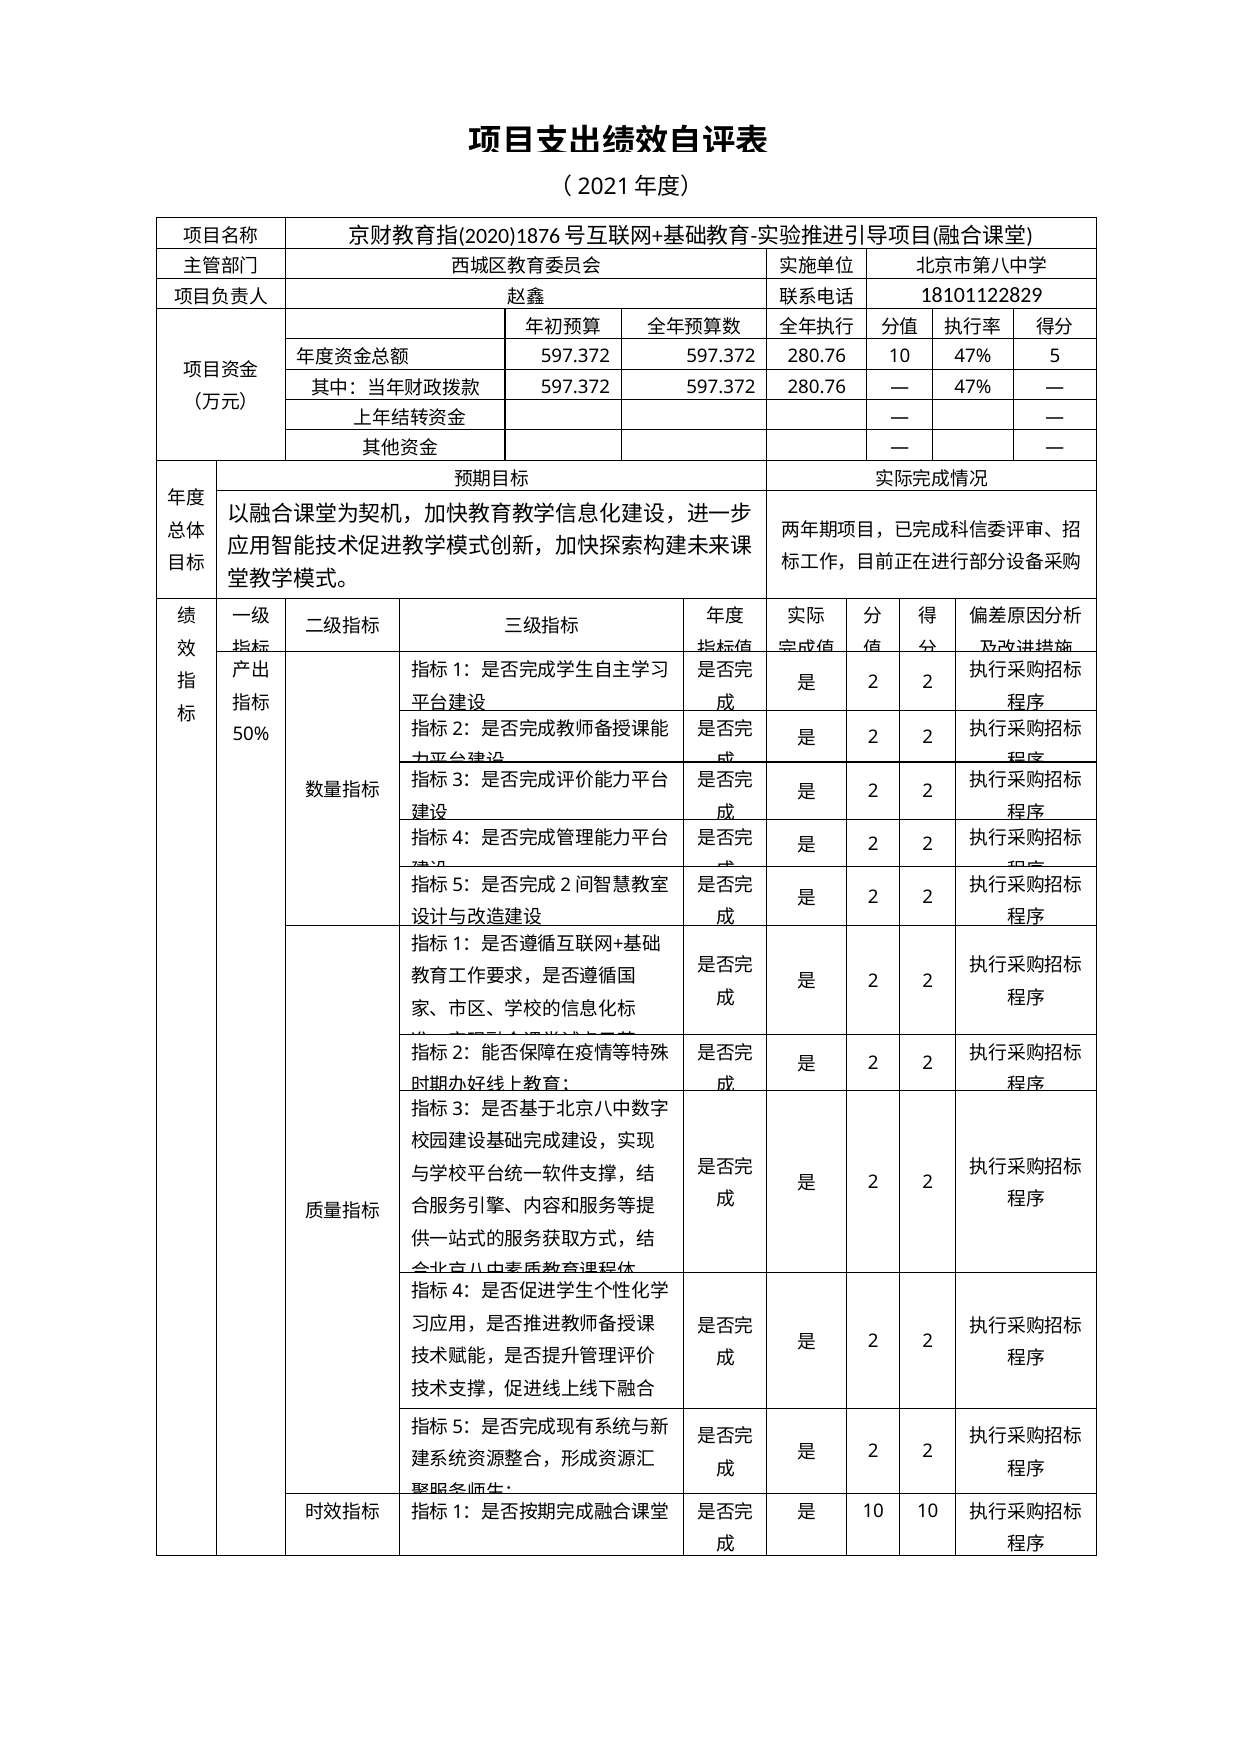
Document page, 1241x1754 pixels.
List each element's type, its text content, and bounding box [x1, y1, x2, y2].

table_cell 分值 [867, 309, 932, 338]
table_cell 指标1：是否完成学生自主学习平台建设 [400, 652, 683, 710]
table_cell 执行采购招标程序 [956, 1035, 1096, 1090]
table_cell 是 [767, 1035, 846, 1090]
table_cell 指标2：是否完成教师备授课能力平台建设 [400, 711, 683, 761]
table_cell 2 [900, 926, 955, 1034]
table_cell 联系电话 [767, 279, 866, 308]
table_cell 年度资金总额 [286, 339, 504, 369]
table_cell [622, 400, 766, 429]
table_cell [767, 430, 866, 459]
table_cell 是否完成 [684, 867, 766, 925]
table_cell 项目负责人 [157, 279, 285, 308]
table_cell 47% [933, 370, 1013, 399]
table_cell 以融合课堂为契机，加快教育教学信息化建设，进一步应用智能技术促进教学模式创新，加快探索构建未来课堂教学模式。 [217, 491, 766, 597]
table_cell 是 [767, 1273, 846, 1408]
table_cell 是否完成 [684, 763, 766, 819]
table_cell 280.76 [767, 370, 866, 399]
table_cell — [867, 400, 932, 429]
table_cell 是否完成 [684, 1273, 766, 1408]
table_cell 主管部门 [157, 249, 285, 278]
table_cell 三级指标 [400, 599, 683, 651]
table_cell 2 [847, 1091, 899, 1272]
table_cell 北京市第八中学 [867, 249, 1096, 278]
table_cell — [867, 430, 932, 459]
table_cell 2 [847, 1035, 899, 1090]
table_cell 其他资金 [286, 430, 504, 459]
table_cell — [867, 370, 932, 399]
table_cell 是否完成 [684, 1035, 766, 1090]
table_cell 京财教育指(2020)1876号互联网+基础教育-实验推进引导项目(融合课堂) [286, 218, 1096, 247]
table_cell 实际完成情况 [767, 461, 1096, 490]
table_cell 2 [847, 711, 899, 761]
table_cell 2 [847, 820, 899, 866]
table_cell [506, 430, 621, 459]
table_cell 280.76 [767, 339, 866, 369]
table_cell 执行率 [933, 309, 1013, 338]
table_cell 得分 [900, 599, 955, 651]
table_cell 指标2：能否保障在疫情等特殊时期办好线上教育； [400, 1035, 683, 1090]
table_cell 18101122829 [867, 279, 1096, 308]
table_cell 一级指标 [217, 599, 285, 651]
table_cell 时效指标 [286, 1494, 399, 1555]
table_cell 是否完成 [684, 820, 766, 866]
table_cell 执行采购招标程序 [956, 926, 1096, 1034]
table_cell 得分 [1014, 309, 1096, 338]
table_cell 上年结转资金 [286, 400, 504, 429]
table_cell [933, 400, 1013, 429]
table_cell 2 [900, 1091, 955, 1272]
table_cell 执行采购招标程序 [956, 1494, 1096, 1555]
table_cell 执行采购招标程序 [956, 867, 1096, 925]
table_cell 是否完成 [684, 1091, 766, 1272]
table_cell — [1014, 430, 1096, 459]
table_cell 10 [847, 1494, 899, 1555]
table_cell 其中：当年财政拨款 [286, 370, 504, 399]
table_cell 偏差原因分析及改进措施 [956, 599, 1096, 651]
table_cell 是 [767, 1494, 846, 1555]
table_cell 赵鑫 [286, 279, 766, 308]
table_cell 执行采购招标程序 [956, 652, 1096, 710]
table_cell 是否完成 [684, 926, 766, 1034]
table_cell 年度 指标值 [684, 599, 766, 651]
table_cell 2 [900, 652, 955, 710]
table_cell [506, 400, 621, 429]
table_cell 2 [847, 763, 899, 819]
table_cell 指标1：是否遵循互联网+基础教育工作要求，是否遵循国家、市区、学校的信息化标准，实现融合课堂试点示范； [400, 926, 683, 1034]
table_cell 指标4：是否完成管理能力平台建设 [400, 820, 683, 866]
table_cell 5 [1014, 339, 1096, 369]
table_cell 是 [767, 1409, 846, 1493]
table_cell 执行采购招标程序 [956, 1273, 1096, 1408]
table_cell 全年预算数 [622, 309, 766, 338]
table_cell 数量指标 [286, 652, 399, 925]
table_cell 年度总体目标 [157, 461, 216, 597]
table_cell 实施单位 [767, 249, 866, 278]
table_cell 执行采购招标程序 [956, 820, 1096, 866]
table_cell 2 [847, 1409, 899, 1493]
table_cell 597.372 [506, 370, 621, 399]
table_cell — [1014, 400, 1096, 429]
table_cell 执行采购招标程序 [956, 711, 1096, 761]
table_cell 执行采购招标程序 [956, 1091, 1096, 1272]
table_cell 2 [847, 867, 899, 925]
table_cell [622, 430, 766, 459]
table_cell 597.372 [506, 339, 621, 369]
table_cell [286, 309, 504, 338]
table_cell 执行采购招标程序 [956, 763, 1096, 819]
table_cell 597.372 [622, 370, 766, 399]
table_cell 分值 [847, 599, 899, 651]
table_cell 是 [767, 652, 846, 710]
table_cell 两年期项目，已完成科信委评审、招标工作，目前正在进行部分设备采购 [767, 491, 1096, 597]
table_cell 2 [847, 652, 899, 710]
table_cell 实际 完成值 [767, 599, 846, 651]
table_cell 指标3：是否基于北京八中数字校园建设基础完成建设，实现与学校平台统一软件支撑，结合服务引擎、内容和服务等提供一站式的服务获取方式，结合北京八中素质教育课程体系，促进技术与教育教学深入融合； [400, 1091, 683, 1272]
table_cell 是否完成 [684, 652, 766, 710]
table_cell 预期目标 [217, 461, 766, 490]
table_cell [933, 430, 1013, 459]
table_cell — [1014, 370, 1096, 399]
table_cell 是 [767, 763, 846, 819]
table_cell 产出指标 50% [217, 652, 285, 1555]
table_cell 指标5：是否完成现有系统与新建系统资源整合，形成资源汇聚服务师生； [400, 1409, 683, 1493]
table_cell 是 [767, 711, 846, 761]
table_cell 是 [767, 820, 846, 866]
table_cell 597.372 [622, 339, 766, 369]
table_cell 2 [847, 1273, 899, 1408]
table_cell 年初预算数 [506, 309, 621, 338]
table_cell 西城区教育委员会 [286, 249, 766, 278]
table_header 项目支出绩效自评表 [156, 106, 1096, 152]
table_cell 是 [767, 867, 846, 925]
table_cell 是 [767, 926, 846, 1034]
table_cell 47% [933, 339, 1013, 369]
table_cell 指标3：是否完成评价能力平台建设 [400, 763, 683, 819]
table_cell 质量指标 [286, 926, 399, 1493]
table_cell 2 [900, 763, 955, 819]
table_cell 2 [900, 1273, 955, 1408]
table_cell 是否完成 [684, 711, 766, 761]
table_cell 二级指标 [286, 599, 399, 651]
table_cell 10 [900, 1494, 955, 1555]
table_cell 2 [847, 926, 899, 1034]
table_cell 项目名称 [157, 218, 285, 247]
table_cell 执行采购招标程序 [956, 1409, 1096, 1493]
table_cell 项目资金 （万元） [157, 309, 285, 459]
table_cell 2 [900, 711, 955, 761]
table_cell 绩 效 指 标 [157, 599, 216, 1555]
table_cell 全年执行数 [767, 309, 866, 338]
table_cell 是否完成 [684, 1409, 766, 1493]
table_cell 2 [900, 820, 955, 866]
table_cell 指标4：是否促进学生个性化学习应用，是否推进教师备授课技术赋能，是否提升管理评价技术支撑，促进线上线下融合育人方式的变革。 [400, 1273, 683, 1408]
table_cell （ 2021年度） [156, 152, 1096, 217]
table_cell 2 [900, 1035, 955, 1090]
table_cell 指标1：是否按期完成融合课堂 [400, 1494, 683, 1555]
table_cell 指标5：是否完成2间智慧教室设计与改造建设 [400, 867, 683, 925]
table_cell 2 [900, 867, 955, 925]
table_cell [767, 400, 866, 429]
table_cell 是否完成 [684, 1494, 766, 1555]
table_cell 2 [900, 1409, 955, 1493]
table_cell 是 [767, 1091, 846, 1272]
table_cell 10 [867, 339, 932, 369]
